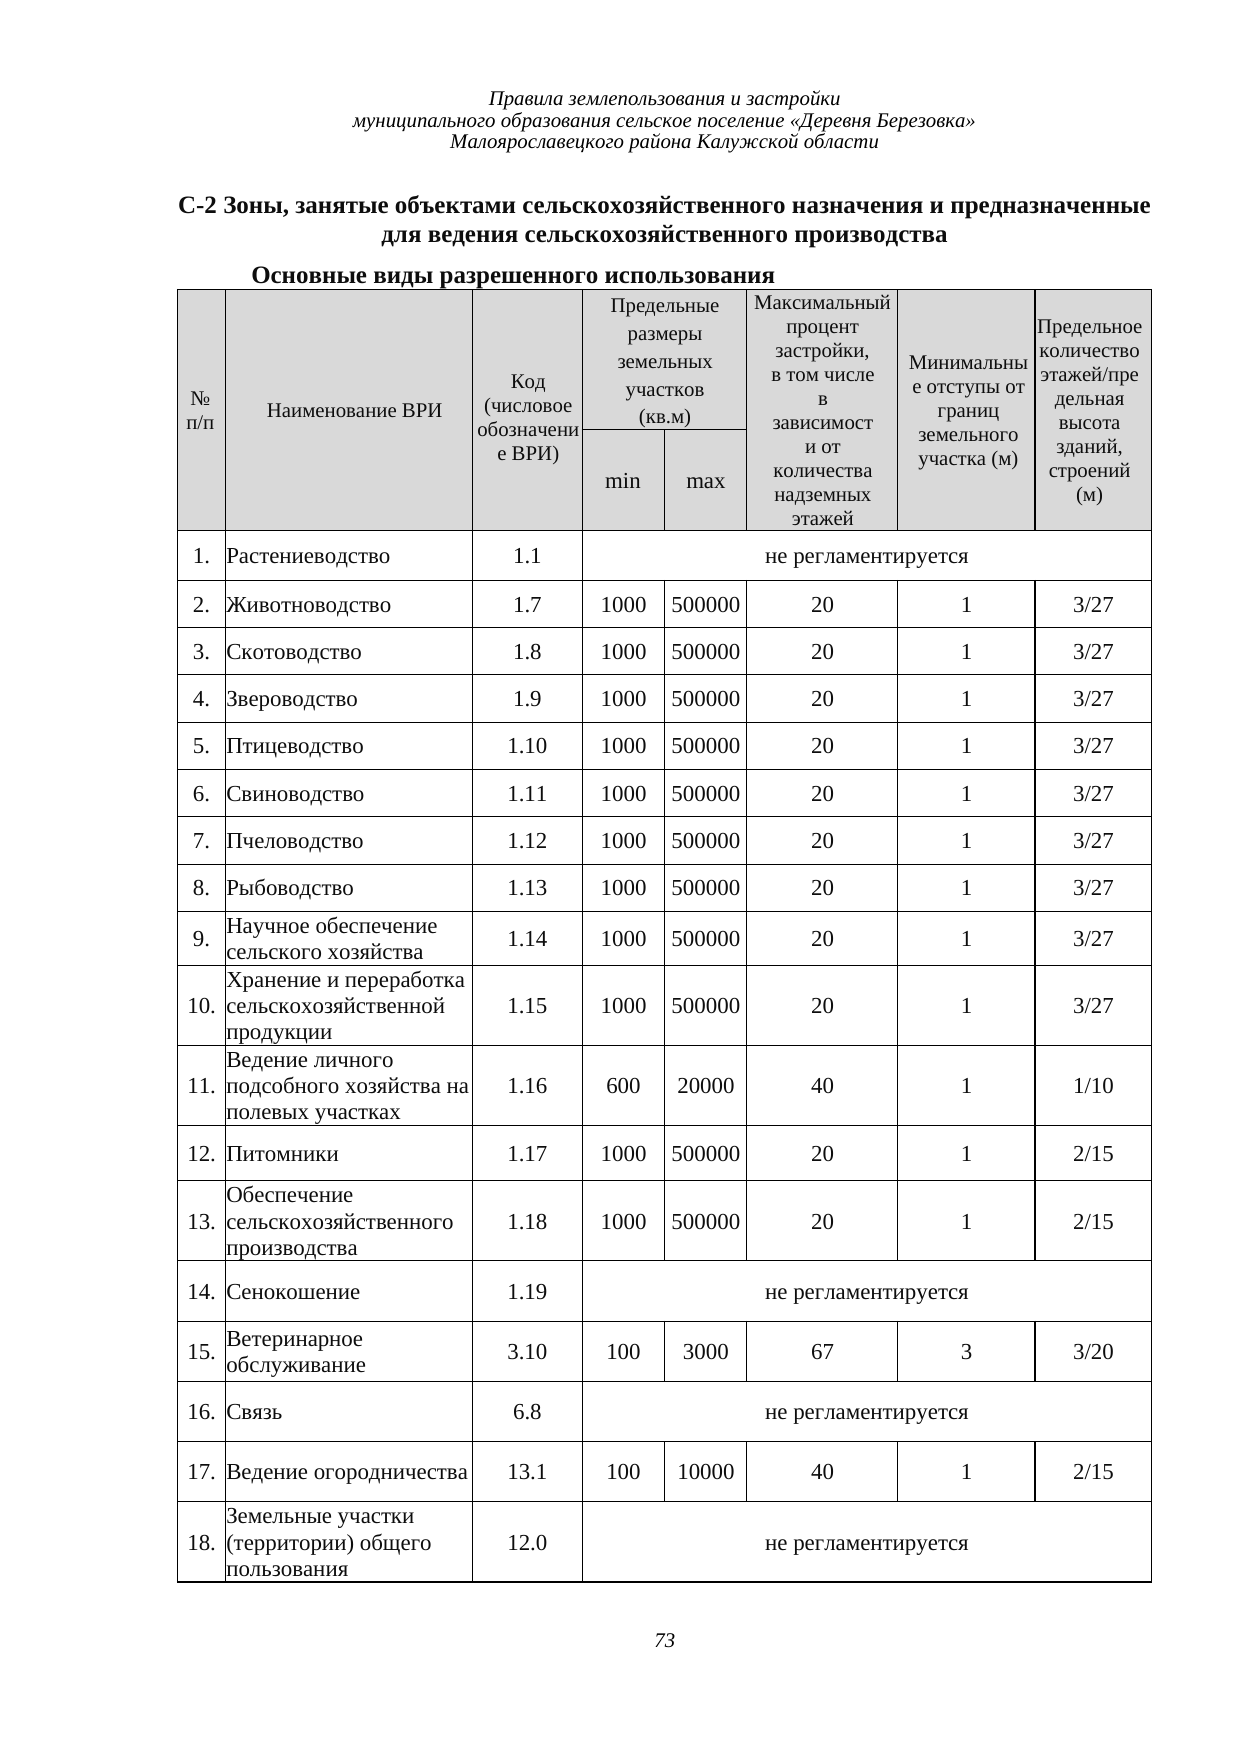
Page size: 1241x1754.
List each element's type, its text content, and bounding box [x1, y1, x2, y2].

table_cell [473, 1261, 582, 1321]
table_cell 1.7 [473, 581, 582, 627]
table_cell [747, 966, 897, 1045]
table_cell 20 [747, 770, 897, 816]
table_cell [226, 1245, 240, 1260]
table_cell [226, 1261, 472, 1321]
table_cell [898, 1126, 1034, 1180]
text Основные виды разрешенного использования [177, 260, 1152, 289]
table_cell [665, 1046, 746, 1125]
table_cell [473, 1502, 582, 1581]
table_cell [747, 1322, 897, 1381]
table_cell 20 [747, 675, 897, 722]
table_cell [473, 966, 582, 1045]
table_cell Свиноводство [226, 770, 472, 816]
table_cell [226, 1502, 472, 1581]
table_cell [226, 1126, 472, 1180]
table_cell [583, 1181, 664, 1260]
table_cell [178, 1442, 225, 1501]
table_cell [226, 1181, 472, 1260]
table_cell 3/27 [1036, 770, 1151, 816]
table_cell Растениеводство [226, 531, 472, 580]
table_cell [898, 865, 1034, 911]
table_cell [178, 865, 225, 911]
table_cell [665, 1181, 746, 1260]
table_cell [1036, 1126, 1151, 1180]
table_cell 4. [178, 675, 225, 722]
table_cell 3/27 [1036, 628, 1151, 674]
table_header Код (числовое обозначение ВРИ) [473, 290, 582, 530]
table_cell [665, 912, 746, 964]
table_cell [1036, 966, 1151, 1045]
table_cell 1 [898, 581, 1034, 627]
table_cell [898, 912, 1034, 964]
table_cell 6. [178, 770, 225, 816]
table_header Предельные размеры земельных участков (кв.м) [583, 290, 746, 429]
table_cell min [583, 430, 664, 530]
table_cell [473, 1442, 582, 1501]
table_cell 1.8 [473, 628, 582, 674]
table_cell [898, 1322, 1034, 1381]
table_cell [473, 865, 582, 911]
table_cell 1 [898, 770, 1034, 816]
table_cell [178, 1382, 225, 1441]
table_cell 1000 [583, 675, 664, 722]
table_cell 500000 [665, 628, 746, 674]
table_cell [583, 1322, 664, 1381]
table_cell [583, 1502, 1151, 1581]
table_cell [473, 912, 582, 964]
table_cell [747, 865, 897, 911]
table_header Наименование ВРИ [226, 290, 472, 530]
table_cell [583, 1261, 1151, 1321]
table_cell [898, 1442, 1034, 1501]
table_cell 1.12 [473, 817, 582, 863]
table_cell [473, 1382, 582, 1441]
table_cell 2. [178, 581, 225, 627]
table_header Максимальный процент застройки, в том числе в зависимости от количества надземных этажей [747, 290, 897, 530]
table_cell 1000 [583, 817, 664, 863]
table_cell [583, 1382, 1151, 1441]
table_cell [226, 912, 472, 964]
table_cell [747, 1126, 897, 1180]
table_cell 1 [898, 723, 1034, 769]
table_cell 20 [747, 723, 897, 769]
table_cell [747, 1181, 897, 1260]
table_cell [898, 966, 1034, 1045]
table_cell 1. [178, 531, 225, 580]
table_cell 1 [898, 817, 1034, 863]
table_cell 20 [747, 817, 897, 863]
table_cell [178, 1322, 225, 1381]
table_cell 3. [178, 628, 225, 674]
table_cell 1.9 [473, 675, 582, 722]
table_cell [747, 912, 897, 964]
table_header Предельное количество этажей/предельная высота зданий, строений (м) [1036, 290, 1151, 530]
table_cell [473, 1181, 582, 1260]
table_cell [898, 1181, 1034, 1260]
table_cell 1000 [583, 628, 664, 674]
table_cell 500000 [665, 675, 746, 722]
table_cell 7. [178, 817, 225, 863]
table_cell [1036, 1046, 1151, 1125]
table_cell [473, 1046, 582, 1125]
table_cell Звероводство [226, 675, 472, 722]
table_cell 1000 [583, 770, 664, 816]
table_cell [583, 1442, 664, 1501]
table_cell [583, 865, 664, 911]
table_cell Птицеводство [226, 723, 472, 769]
table_header Минимальные отступы от границ земельного участка (м) [898, 290, 1034, 530]
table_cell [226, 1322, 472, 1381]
table_cell 1000 [583, 723, 664, 769]
text С-2 Зоны, занятые объектами сельскохозяйственного назначения и предназначенные для ведения сельскохозяйственного производства [177, 190, 1152, 247]
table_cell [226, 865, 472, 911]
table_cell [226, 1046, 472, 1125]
table_cell 3/27 [1036, 723, 1151, 769]
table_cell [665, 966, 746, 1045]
table_cell 500000 [665, 770, 746, 816]
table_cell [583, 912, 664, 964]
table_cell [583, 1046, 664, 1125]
table_cell 1.11 [473, 770, 582, 816]
table_cell 1 [898, 628, 1034, 674]
table_cell 1.10 [473, 723, 582, 769]
table_cell Животноводство [226, 581, 472, 627]
table_cell 20 [747, 581, 897, 627]
table_cell 1 [898, 675, 1034, 722]
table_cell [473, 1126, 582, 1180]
table_cell не регламентируется [583, 531, 1151, 580]
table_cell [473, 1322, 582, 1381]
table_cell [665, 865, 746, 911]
table_cell 1000 [583, 581, 664, 627]
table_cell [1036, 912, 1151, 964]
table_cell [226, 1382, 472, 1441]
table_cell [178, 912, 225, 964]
table_cell 500000 [665, 817, 746, 863]
table_header № п/п [178, 290, 225, 530]
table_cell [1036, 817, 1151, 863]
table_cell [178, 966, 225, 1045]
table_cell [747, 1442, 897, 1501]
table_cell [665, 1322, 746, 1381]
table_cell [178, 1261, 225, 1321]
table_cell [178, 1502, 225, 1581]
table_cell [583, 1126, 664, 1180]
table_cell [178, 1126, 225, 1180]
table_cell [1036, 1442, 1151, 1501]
table_cell 1.1 [473, 531, 582, 580]
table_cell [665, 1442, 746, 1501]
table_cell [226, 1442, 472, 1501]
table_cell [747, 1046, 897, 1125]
table_cell 20 [747, 628, 897, 674]
table_cell Пчеловодство [226, 817, 472, 863]
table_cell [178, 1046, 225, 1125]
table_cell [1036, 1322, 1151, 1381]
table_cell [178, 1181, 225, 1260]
table_cell max [665, 430, 746, 530]
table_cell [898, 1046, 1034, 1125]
table_cell 3/27 [1036, 581, 1151, 627]
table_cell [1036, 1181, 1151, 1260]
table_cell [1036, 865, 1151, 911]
table_cell 500000 [665, 581, 746, 627]
table_cell 500000 [665, 723, 746, 769]
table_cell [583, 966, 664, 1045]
table_cell Скотоводство [226, 628, 472, 674]
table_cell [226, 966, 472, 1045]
table_cell 5. [178, 723, 225, 769]
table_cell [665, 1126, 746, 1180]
table_cell 3/27 [1036, 675, 1151, 722]
